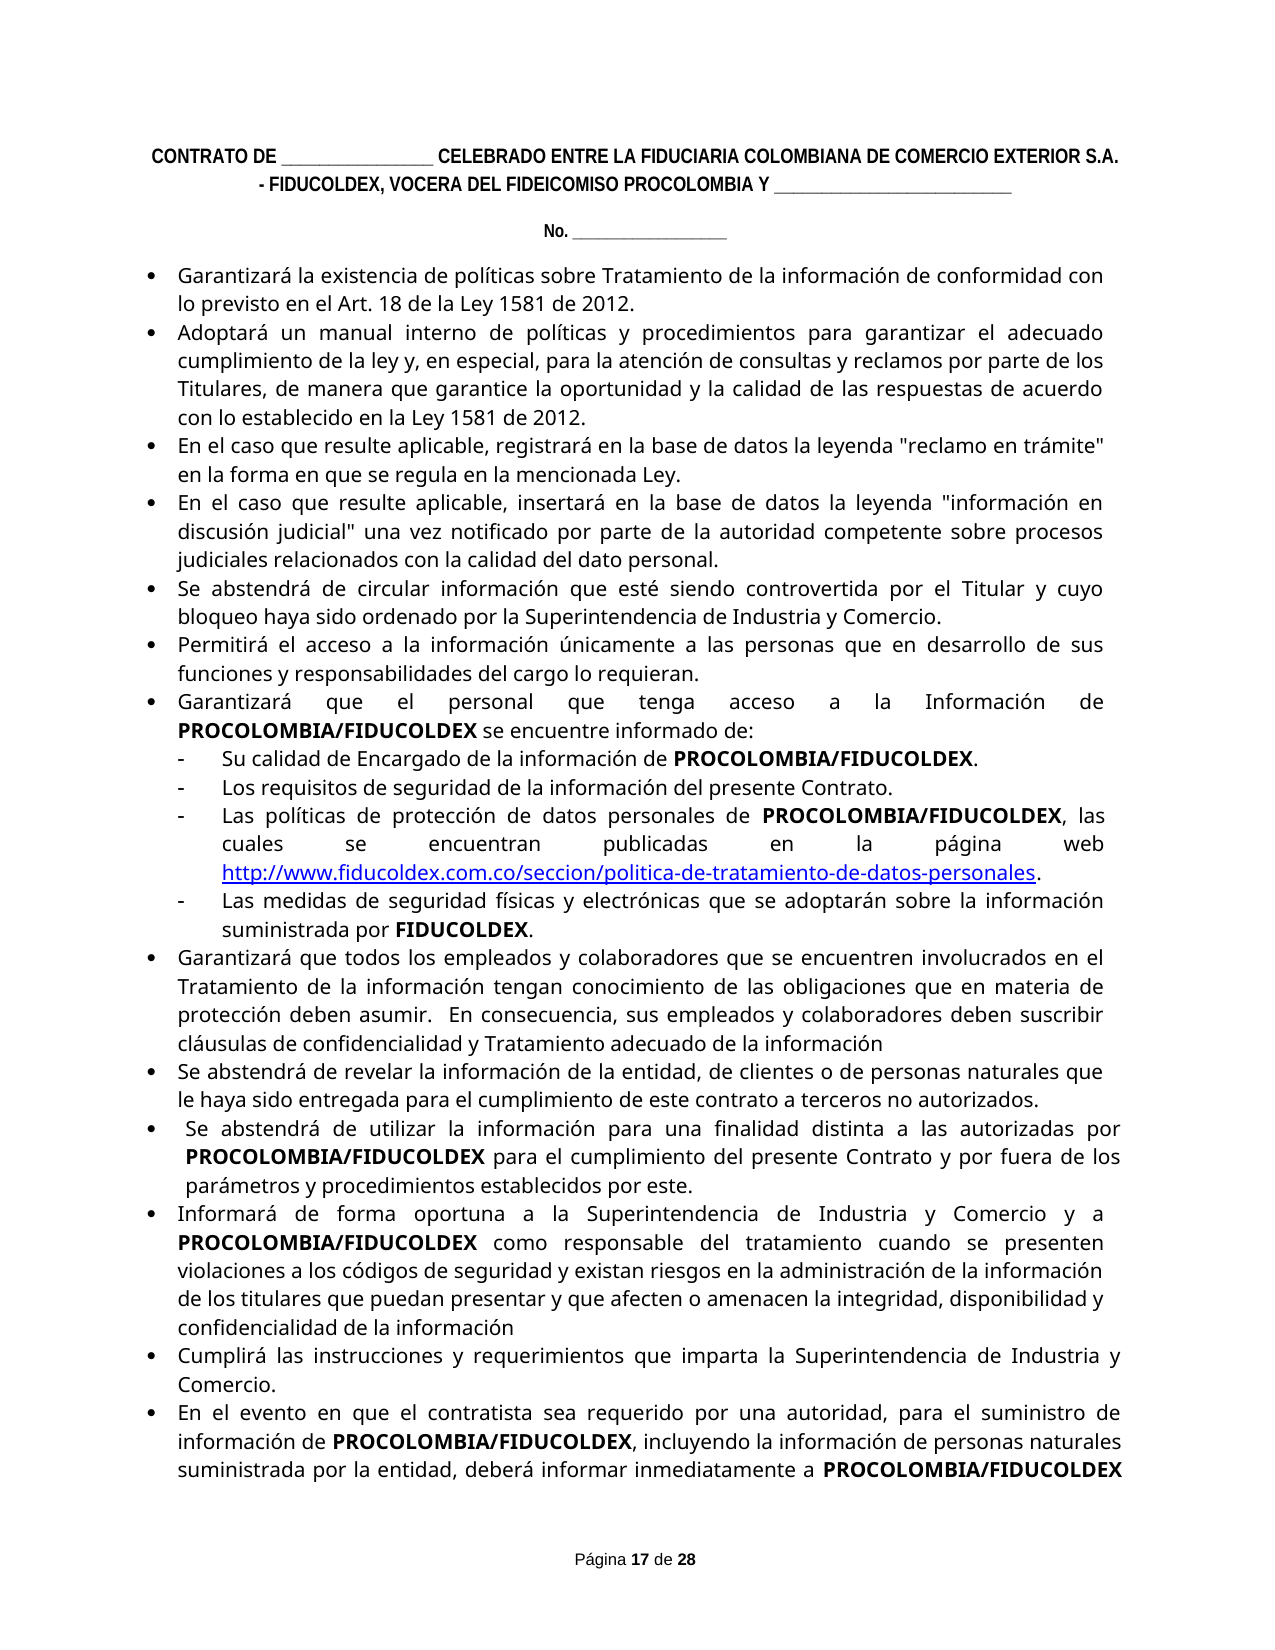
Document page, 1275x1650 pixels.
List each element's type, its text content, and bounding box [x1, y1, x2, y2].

list Se abstendrá de revelar la información de la entidad, de clientes o de personas naturales que le haya sido entregada para el cumplimiento de este contrato a terceros no autorizados. [148, 1057, 1105, 1114]
list Los requisitos de seguridad de la información del presente Contrato. [177, 773, 1105, 801]
list En el caso que resulte aplicable, insertará en la base de datos la leyenda "información en discusión judicial" una vez notificado por parte de la autoridad competente sobre procesos judiciales relacionados con la calidad del dato personal. [148, 488, 1105, 574]
list Permitirá el acceso a la información únicamente a las personas que en desarrollo de sus funciones y responsabilidades del cargo lo requieran. [148, 631, 1105, 687]
list Cumplirá las instrucciones y requerimientos que imparta la Superintendencia de Industria y Comercio. [148, 1341, 1122, 1398]
list En el caso que resulte aplicable, registrará en la base de datos la leyenda "reclamo en trámite" en la forma en que se regula en la mencionada Ley. [148, 431, 1105, 488]
list Las políticas de protección de datos personales de PROCOLOMBIA/FIDUCOLDEX, las cuales se encuentran publicadas en la página web http://www.fiducoldex.com.co/seccion/politica-de-tratamiento-de-datos-personales. [177, 801, 1105, 886]
list Las medidas de seguridad físicas y electrónicas que se adoptarán sobre la información suministrada por FIDUCOLDEX. [177, 886, 1105, 943]
list Garantizará que el personal que tenga acceso a la Información de PROCOLOMBIA/FIDUCOLDEX se encuentre informado de: [148, 687, 1105, 744]
list Se abstendrá de circular información que esté siendo controvertida por el Titular y cuyo bloqueo haya sido ordenado por la Superintendencia de Industria y Comercio. [148, 574, 1105, 631]
list Su calidad de Encargado de la información de PROCOLOMBIA/FIDUCOLDEX. [177, 744, 1105, 773]
list Garantizará la existencia de políticas sobre Tratamiento de la información de conformidad con lo previsto en el Art. 18 de la Ley 1581 de 2012. [148, 261, 1105, 318]
list Informará de forma oportuna a la Superintendencia de Industria y Comercio y a PROCOLOMBIA/FIDUCOLDEX como responsable del tratamiento cuando se presenten violaciones a los códigos de seguridad y existan riesgos en la administración de la información de los titulares que puedan presentar y que afecten o amenacen la integridad, disponibilidad y confidencialidad de la información [148, 1199, 1105, 1341]
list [148, 1398, 1122, 1484]
list Adoptará un manual interno de políticas y procedimientos para garantizar el adecuado cumplimiento de la ley y, en especial, para la atención de consultas y reclamos por parte de los Titulares, de manera que garantice la oportunidad y la calidad de las respuestas de acuerdo con lo establecido en la Ley 1581 de 2012. [148, 318, 1105, 431]
list Se abstendrá de utilizar la información para una finalidad distinta a las autorizadas por PROCOLOMBIA/FIDUCOLDEX para el cumplimiento del presente Contrato y por fuera de los parámetros y procedimientos establecidos por este. [148, 1114, 1122, 1199]
list Garantizará que todos los empleados y colaboradores que se encuentren involucrados en el Tratamiento de la información tengan conocimiento de las obligaciones que en materia de protección deben asumir. En consecuencia, sus empleados y colaboradores deben suscribir cláusulas de confidencialidad y Tratamiento adecuado de la información [148, 943, 1105, 1057]
